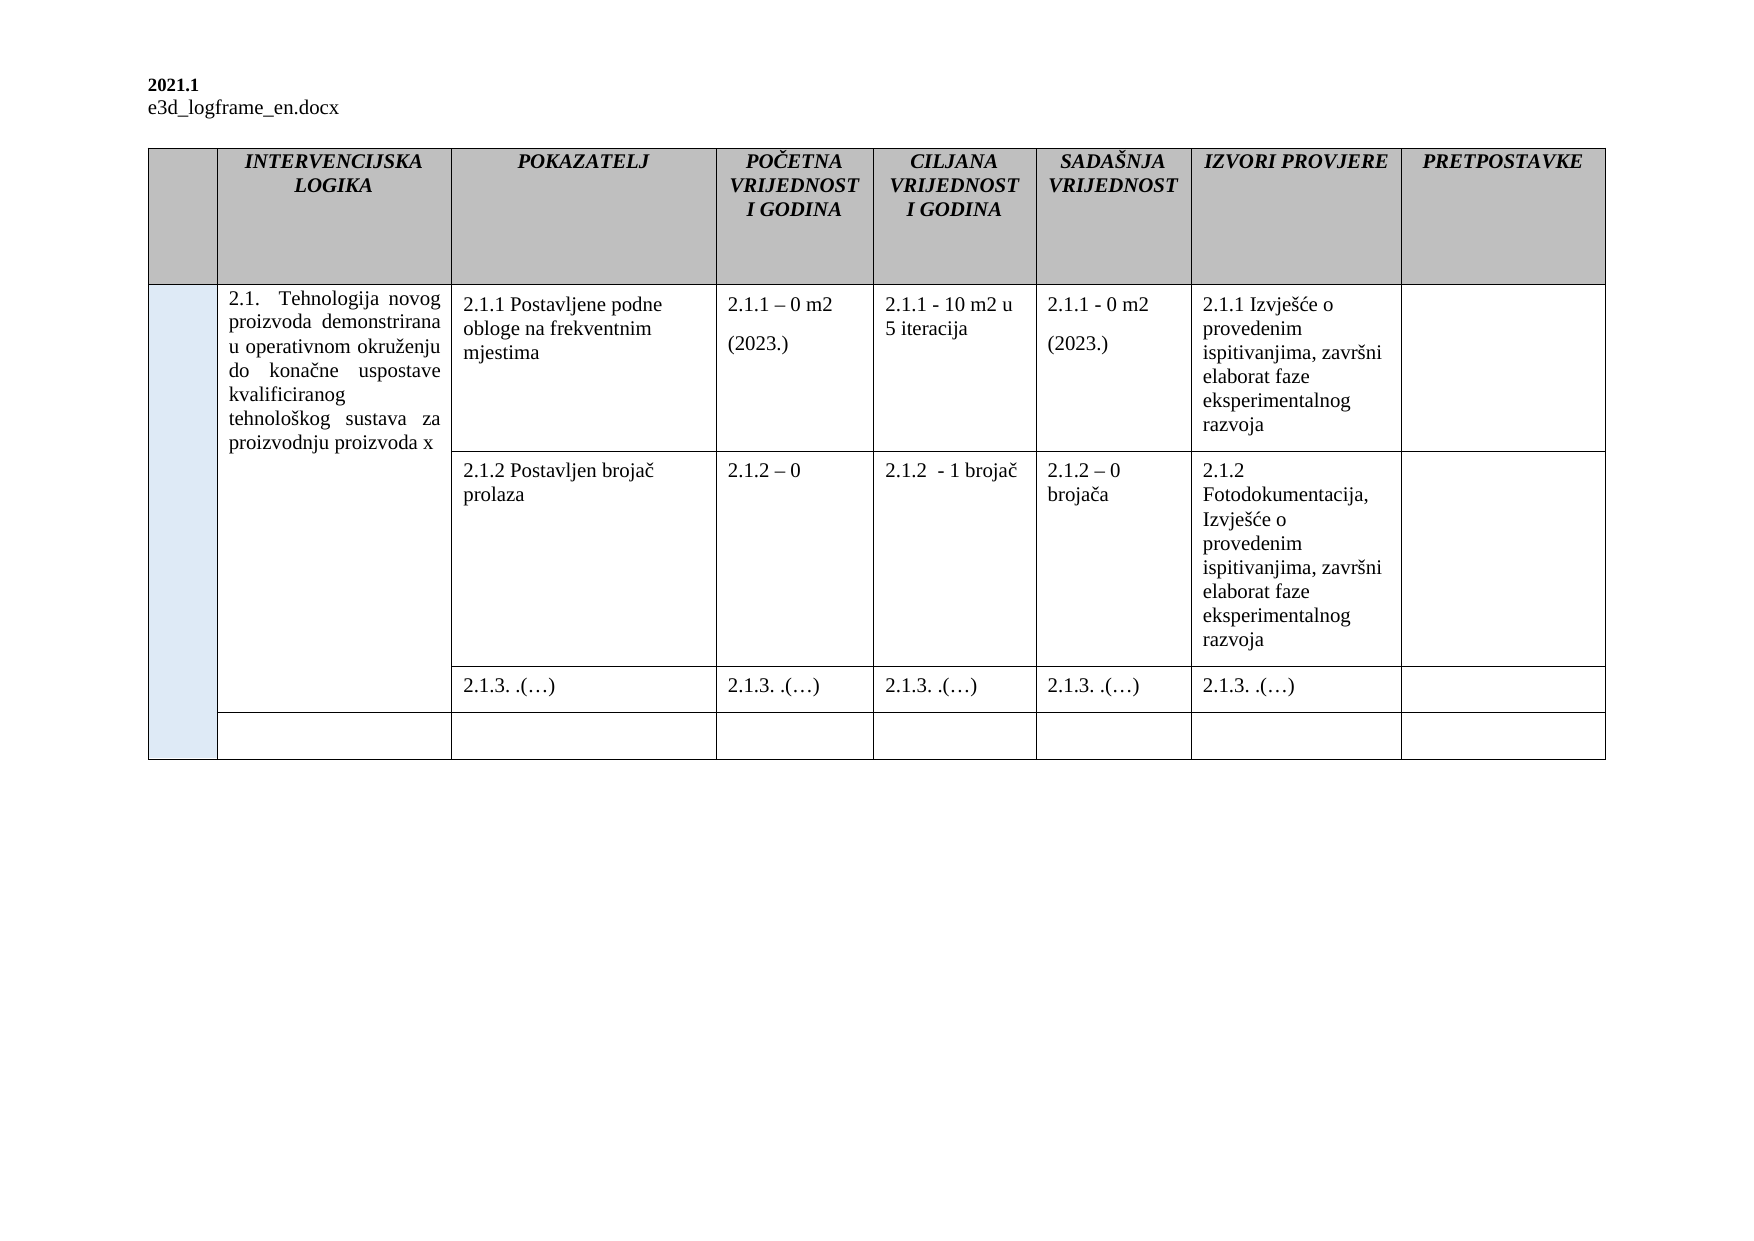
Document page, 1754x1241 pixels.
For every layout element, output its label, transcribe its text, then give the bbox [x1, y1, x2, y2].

table_cell 2.1.2 - 1 brojač [874, 452, 1036, 666]
table_cell 2.1.1 - 10 m2 u 5 iteracija [874, 285, 1036, 451]
table_header [149, 149, 217, 284]
table_cell 2.1.3. .(…) [1192, 667, 1401, 712]
table_cell 2.1.3. .(…) [1037, 667, 1191, 712]
table_header CILJANA VRIJEDNOST I GODINA [874, 149, 1036, 284]
table_header INTERVENCIJSKA LOGIKA [218, 149, 451, 284]
table_header IZVORI PROVJERE [1192, 149, 1401, 284]
table_cell [1402, 452, 1605, 666]
table_cell [874, 713, 1036, 758]
table_cell 2.1.1 – 0 m2 (2023.) [717, 285, 873, 451]
table_cell 2.1.1 Izvješće o provedenim ispitivanjima, završni elaborat faze eksperimentalnog razvoja [1192, 285, 1401, 451]
table_header SADAŠNJA VRIJEDNOST [1037, 149, 1191, 284]
table_cell 2.1.1 Postavljene podne obloge na frekventnim mjestima [452, 285, 716, 451]
table_cell 2.1.2 – 0 brojača [1037, 452, 1191, 666]
table_cell [1037, 713, 1191, 758]
table_cell 2.1.1 - 0 m2 (2023.) [1037, 285, 1191, 451]
table_cell 2.1.3. .(…) [874, 667, 1036, 712]
table_cell 2.1. Tehnologija novog proizvoda demonstrirana u operativnom okruženju do konačne uspostave kvalificiranog tehnološkog sustava za proizvodnju proizvoda x [218, 285, 451, 712]
table_cell [218, 713, 451, 758]
table_header PRETPOSTAVKE [1402, 149, 1605, 284]
table_header POKAZATELJ [452, 149, 716, 284]
table_cell [1192, 713, 1401, 758]
table_cell [452, 713, 716, 758]
table_cell [1402, 285, 1605, 451]
table_cell 2.1.3. .(…) [452, 667, 716, 712]
table_cell [717, 713, 873, 758]
table_cell 2.1.2 Postavljen brojač prolaza [452, 452, 716, 666]
table_cell [1402, 667, 1605, 712]
table_cell 2.1.2 – 0 [717, 452, 873, 666]
table_cell 2.1.3. .(…) [717, 667, 873, 712]
table_header POČETNA VRIJEDNOST I GODINA [717, 149, 873, 284]
table_cell [1402, 713, 1605, 758]
table_cell 2.1.2 Fotodokumentacija, Izvješće o provedenim ispitivanjima, završni elaborat faze eksperimentalnog razvoja [1192, 452, 1401, 666]
